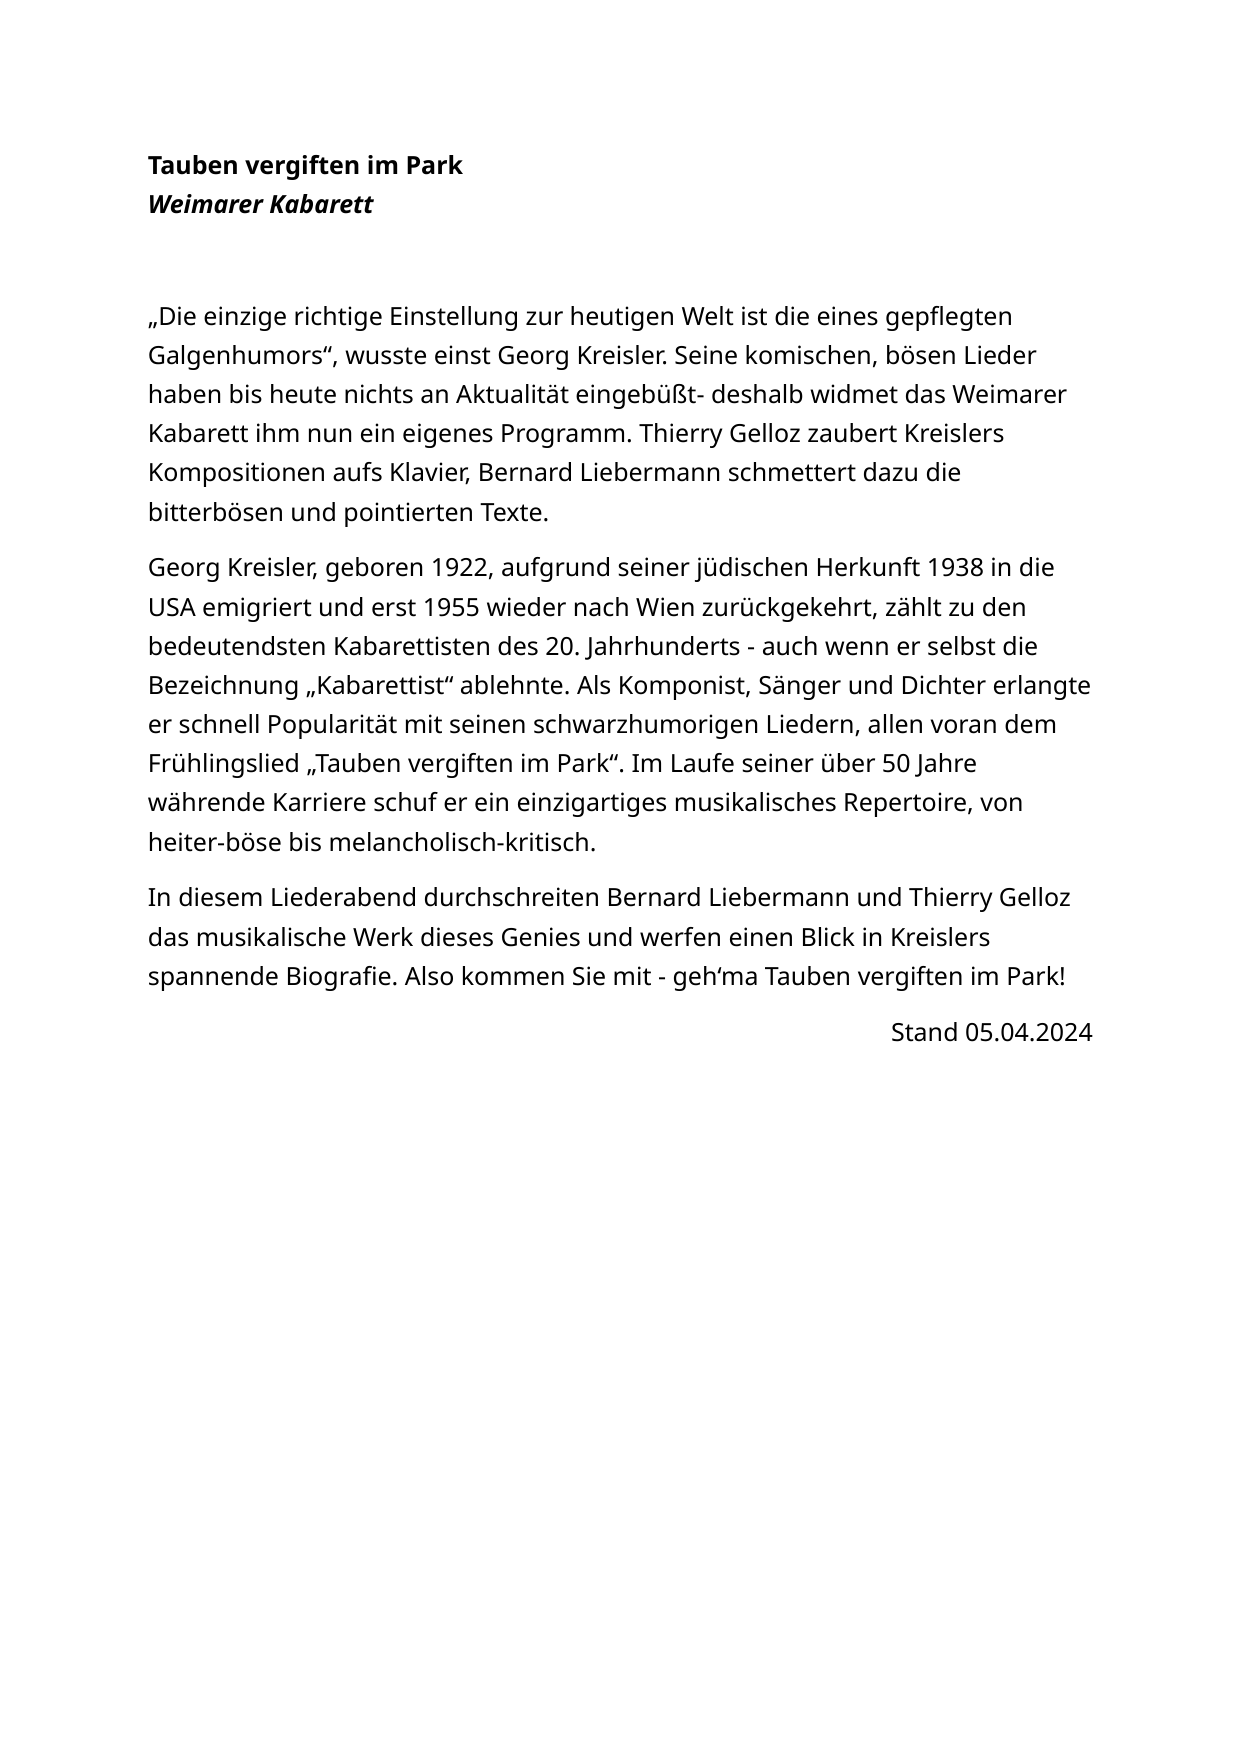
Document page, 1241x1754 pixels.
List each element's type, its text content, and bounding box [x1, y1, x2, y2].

text Georg Kreisler, geboren 1922, aufgrund seiner jüdischen Herkunft 1938 in die USA emigriert und erst 1955 wieder nach Wien zurückgekehrt, zählt zu den bedeutendsten Kabarettisten des 20. Jahrhunderts - auch wenn er selbst die Bezeichnung „Kabarettist“ ablehnte. Als Komponist, Sänger und Dichter erlangte er schnell Popularität mit seinen schwarzhumorigen Liedern, allen voran dem Frühlingslied „Tauben vergiften im Park“. Im Laufe seiner über 50 Jahre währende Karriere schuf er ein einzigartiges musikalisches Repertoire, von heiter-böse bis melancholisch-kritisch. [148, 550, 1093, 858]
text Tauben vergiften im Park Weimarer Kabarett [148, 148, 1093, 221]
text In diesem Liederabend durchschreiten Bernard Liebermann und Thierry Gelloz das musikalische Werk dieses Genies und werfen einen Blick in Kreislers spannende Biografie. Also kommen Sie mit - geh‘ma Tauben vergiften im Park! [148, 880, 1093, 992]
text Stand 05.04.2024 [148, 1014, 1093, 1048]
text „Die einzige richtige Einstellung zur heutigen Welt ist die eines gepflegten Galgenhumors“, wusste einst Georg Kreisler. Seine komischen, bösen Lieder haben bis heute nichts an Aktualität eingebüßt- deshalb widmet das Weimarer Kabarett ihm nun ein eigenes Programm. Thierry Gelloz zaubert Kreislers Kompositionen aufs Klavier, Bernard Liebermann schmettert dazu die bitterbösen und pointierten Texte. [148, 298, 1093, 528]
